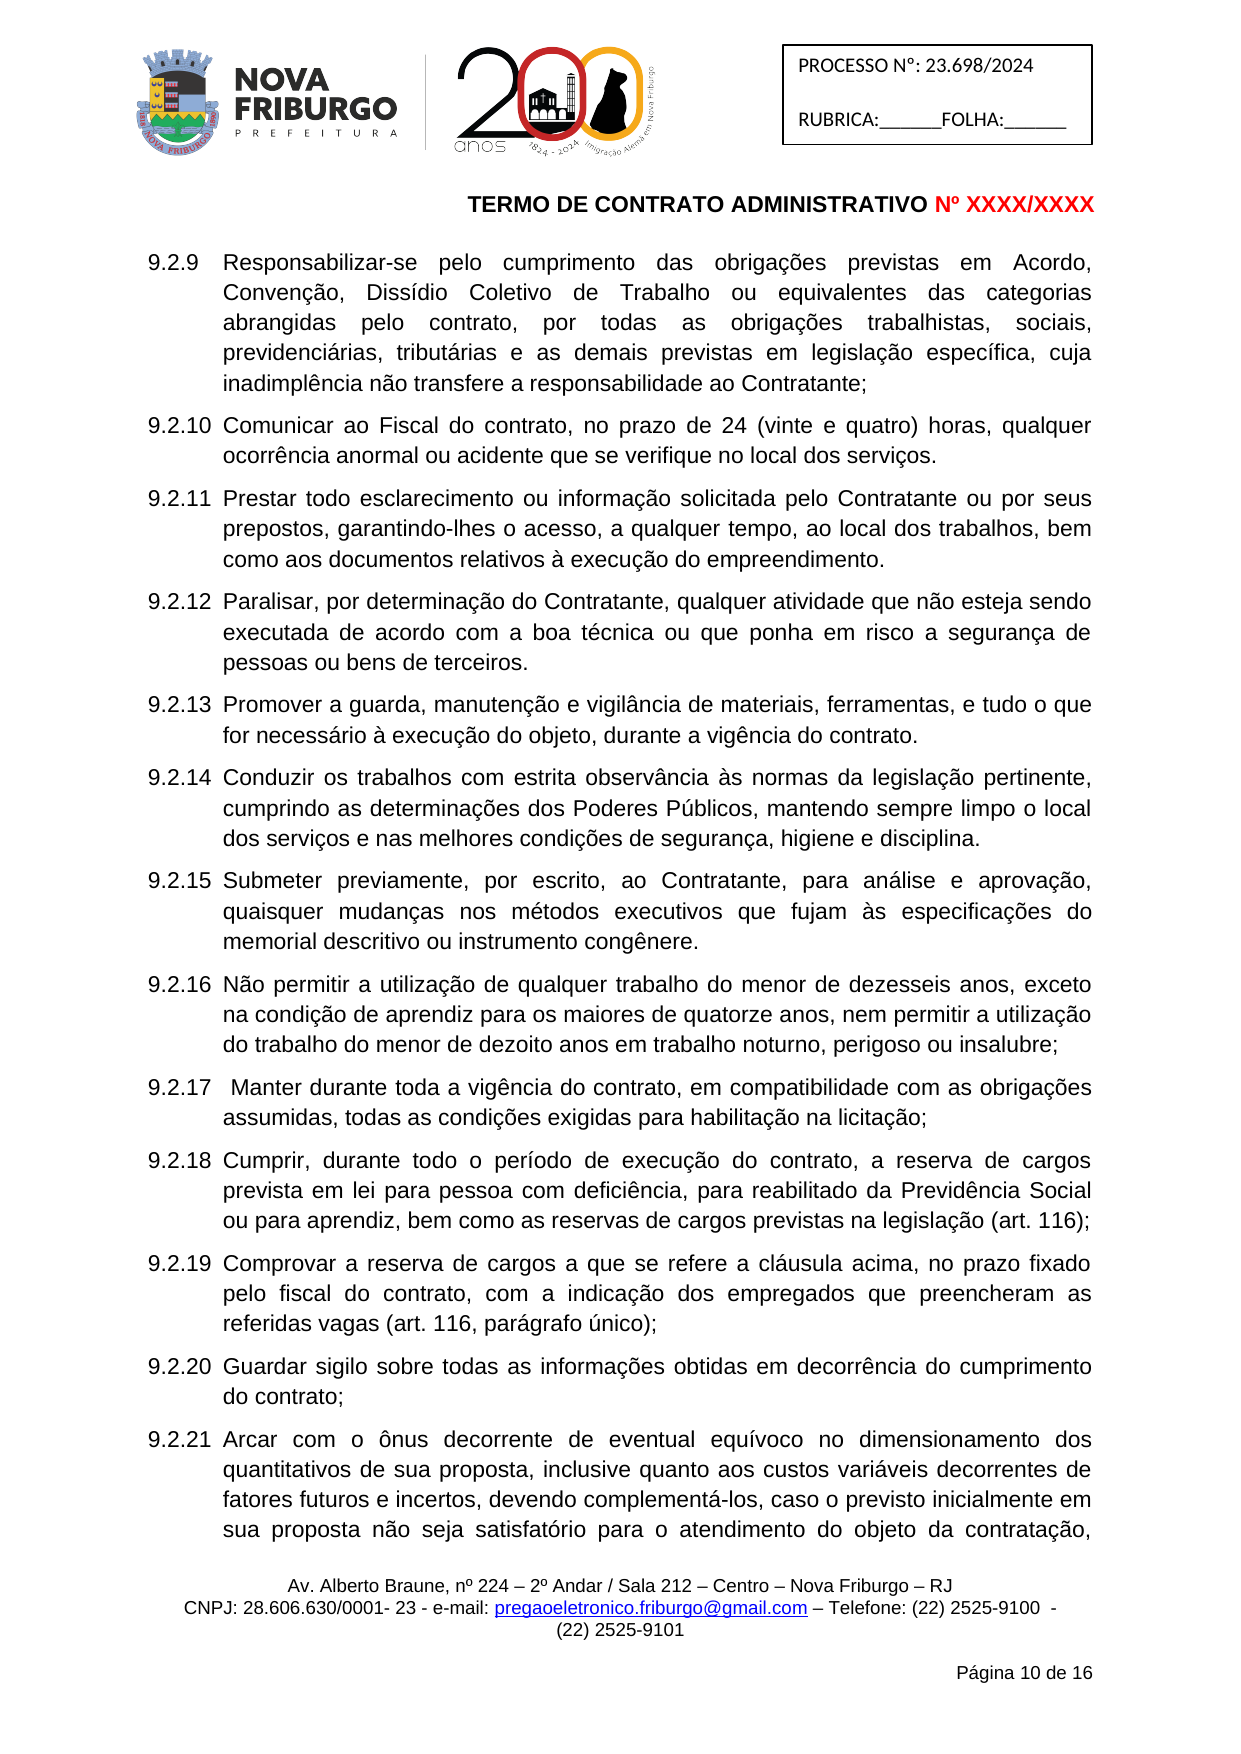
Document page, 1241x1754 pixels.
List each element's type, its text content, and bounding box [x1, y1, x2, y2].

list Comunicar ao Fiscal do contrato, no prazo de 24 (vinte e quatro) horas, qualquer ocorrência anormal ou acidente que se verifique no local dos serviços. [148, 412, 1092, 469]
list Conduzir os trabalhos com estrita observância às normas da legislação pertinente, cumprindo as determinações dos Poderes Públicos, mantendo sempre limpo o local dos serviços e nas melhores condições de segurança, higiene e disciplina. [148, 764, 1092, 851]
list Não permitir a utilização de qualquer trabalho do menor de dezesseis anos, exceto na condição de aprendiz para os maiores de quatorze anos, nem permitir a utilização do trabalho do menor de dezoito anos em trabalho noturno, perigoso ou insalubre; [148, 971, 1092, 1057]
list Prestar todo esclarecimento ou informação solicitada pelo Contratante ou por seus prepostos, garantindo-lhes o acesso, a qualquer tempo, ao local dos trabalhos, bem como aos documentos relativos à execução do empreendimento. [148, 485, 1092, 572]
list Cumprir, durante todo o período de execução do contrato, a reserva de cargos prevista em lei para pessoa com deficiência, para reabilitado da Previdência Social ou para aprendiz, bem como as reservas de cargos previstas na legislação (art. 116); [148, 1147, 1092, 1233]
list Paralisar, por determinação do Contratante, qualquer atividade que não esteja sendo executada de acordo com a boa técnica ou que ponha em risco a segurança de pessoas ou bens de terceiros. [148, 588, 1092, 675]
list Comprovar a reserva de cargos a que se refere a cláusula acima, no prazo fixado pelo fiscal do contrato, com a indicação dos empregados que preencheram as referidas vagas (art. 116, parágrafo único); [148, 1250, 1092, 1337]
picture [109, 14, 687, 185]
list Submeter previamente, por escrito, ao Contratante, para análise e aprovação, quaisquer mudanças nos métodos executivos que fujam às especificações do memorial descritivo ou instrumento congênere. [148, 867, 1092, 954]
list Promover a guarda, manutenção e vigilância de materiais, ferramentas, e tudo o que for necessário à execução do objeto, durante a vigência do contrato. [148, 691, 1092, 748]
list Manter durante toda a vigência do contrato, em compatibilidade com as obrigações assumidas, todas as condições exigidas para habilitação na licitação; [148, 1074, 1092, 1130]
list Guardar sigilo sobre todas as informações obtidas em decorrência do cumprimento do contrato; [148, 1353, 1092, 1409]
list Responsabilizar-se pelo cumprimento das obrigações previstas em Acordo, Convenção, Dissídio Coletivo de Trabalho ou equivalentes das categorias abrangidas pelo contrato, por todas as obrigações trabalhistas, sociais, previdenciárias, tributárias e as demais previstas em legislação específica, cuja inadimplência não transfere a responsabilidade ao Contratante; [148, 249, 1092, 396]
